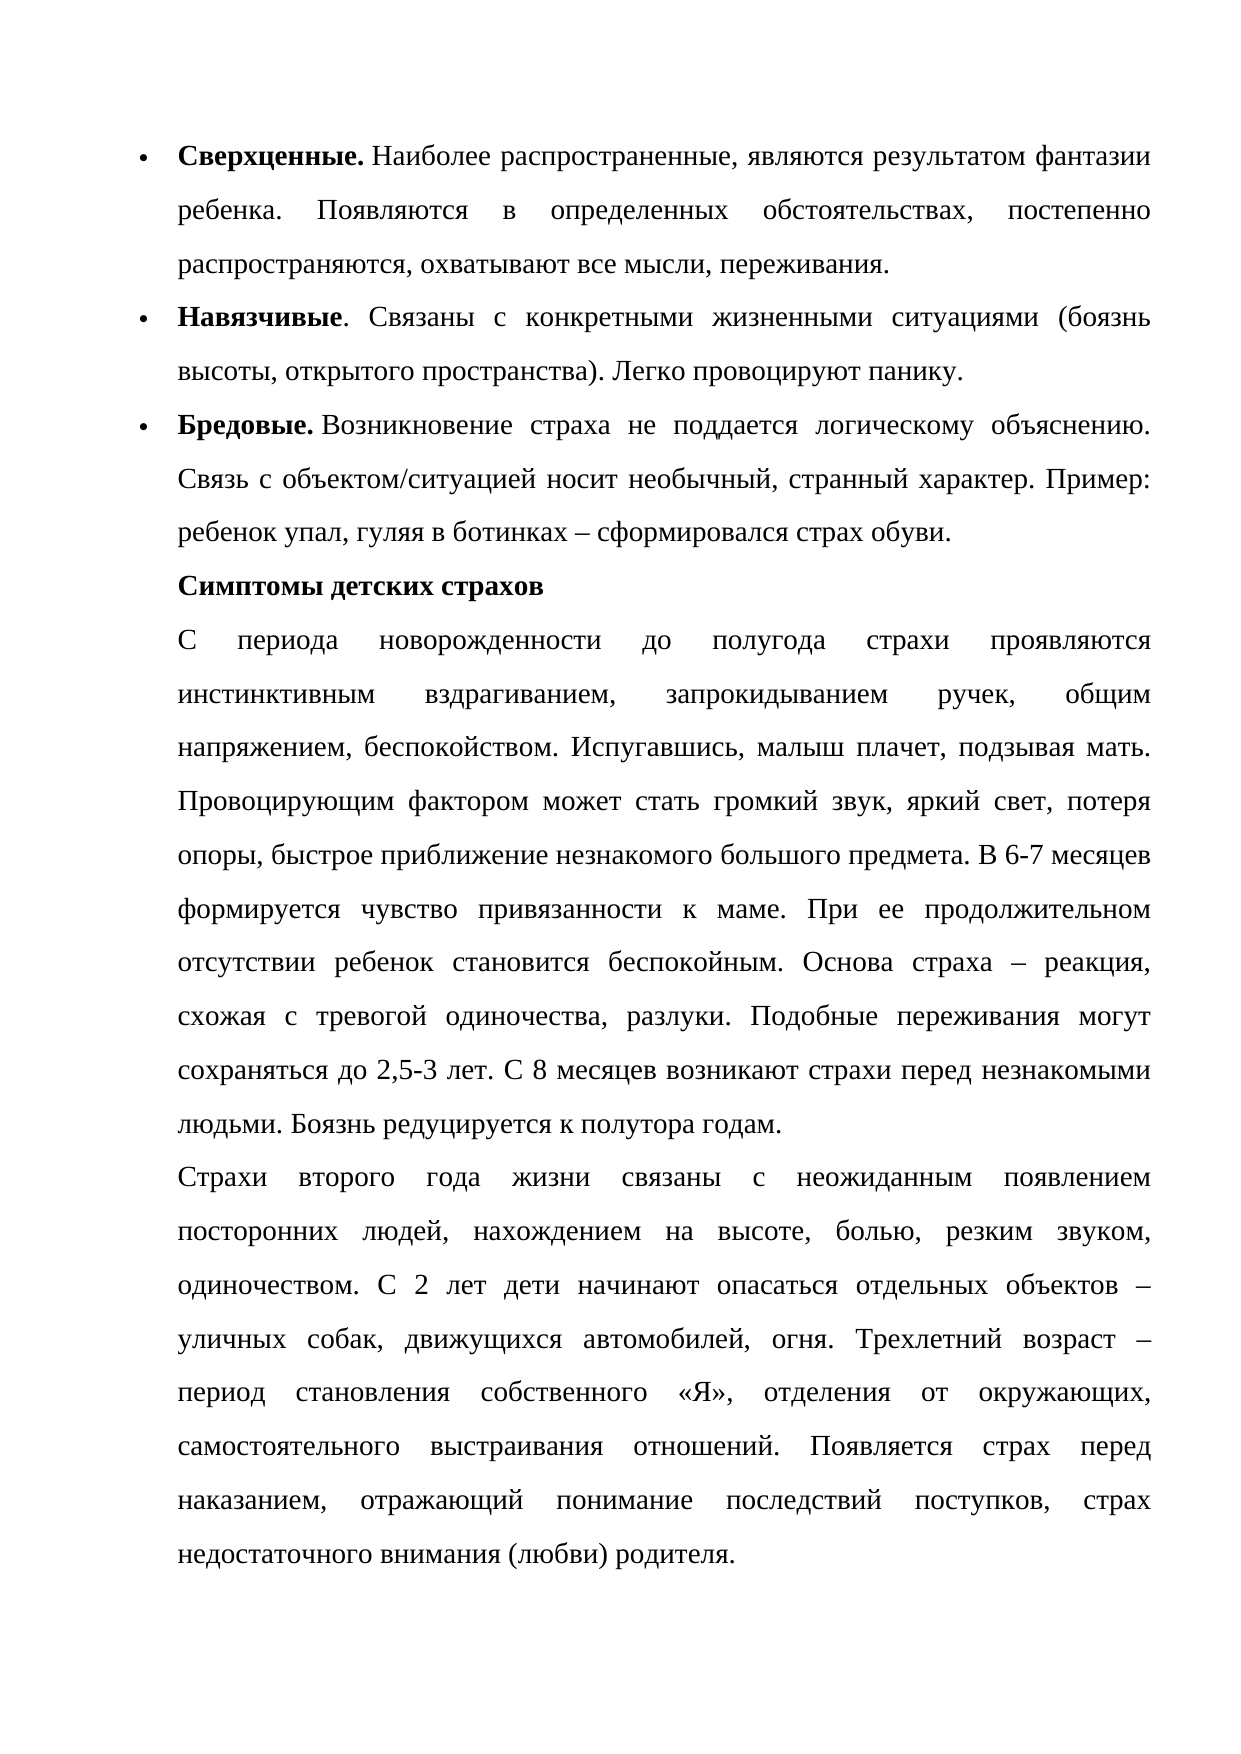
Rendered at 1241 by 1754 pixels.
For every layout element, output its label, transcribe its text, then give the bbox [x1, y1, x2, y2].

text Страхи второго года жизни связаны с неожиданным появлением посторонних людей, нахождением на высоте, болью, резким звуком, одиночеством. С 2 лет дети начинают опасаться отдельных объектов – уличных собак, движущихся автомобилей, огня. Трехлетний возраст – период становления собственного «Я», отделения от окружающих, самостоятельного выстраивания отношений. Появляется страх перед наказанием, отражающий понимание последствий поступков, страх недостаточного внимания (любви) родителя. [177, 1139, 1152, 1569]
text Симптомы детских страхов [177, 548, 1152, 602]
text С периода новорожденности до полугода страхи проявляются инстинктивным вздрагиванием, запрокидыванием ручек, общим напряжением, беспокойством. Испугавшись, малыш плачет, подзывая мать. Провоцирующим фактором может стать громкий звук, яркий свет, потеря опоры, быстрое приближение незнакомого большого предмета. В 6-7 месяцев формируется чувство привязанности к маме. При ее продолжительном отсутствии ребенок становится беспокойным. Основа страха – реакция, схожая с тревогой одиночества, разлуки. Подобные переживания могут сохраняться до 2,5-3 лет. С 8 месяцев возникают страхи перед незнакомыми людьми. Боязнь редуцируется к полутора годам. [177, 602, 1152, 1139]
list Сверхценные. Наиболее распространенные, являются результатом фантазии ребенка. Появляются в определенных обстоятельствах, постепенно распространяются, охватывают все мысли, переживания. [140, 118, 1152, 279]
list Навязчивые. Связаны с конкретными жизненными ситуациями (боязнь высоты, открытого пространства). Легко провоцируют панику. [140, 279, 1152, 387]
list Бредовые. Возникновение страха не поддается логическому объяснению. Связь с объектом/ситуацией носит необычный, странный характер. Пример: ребенок упал, гуляя в ботинках – сформировался страх обуви. [140, 387, 1152, 548]
